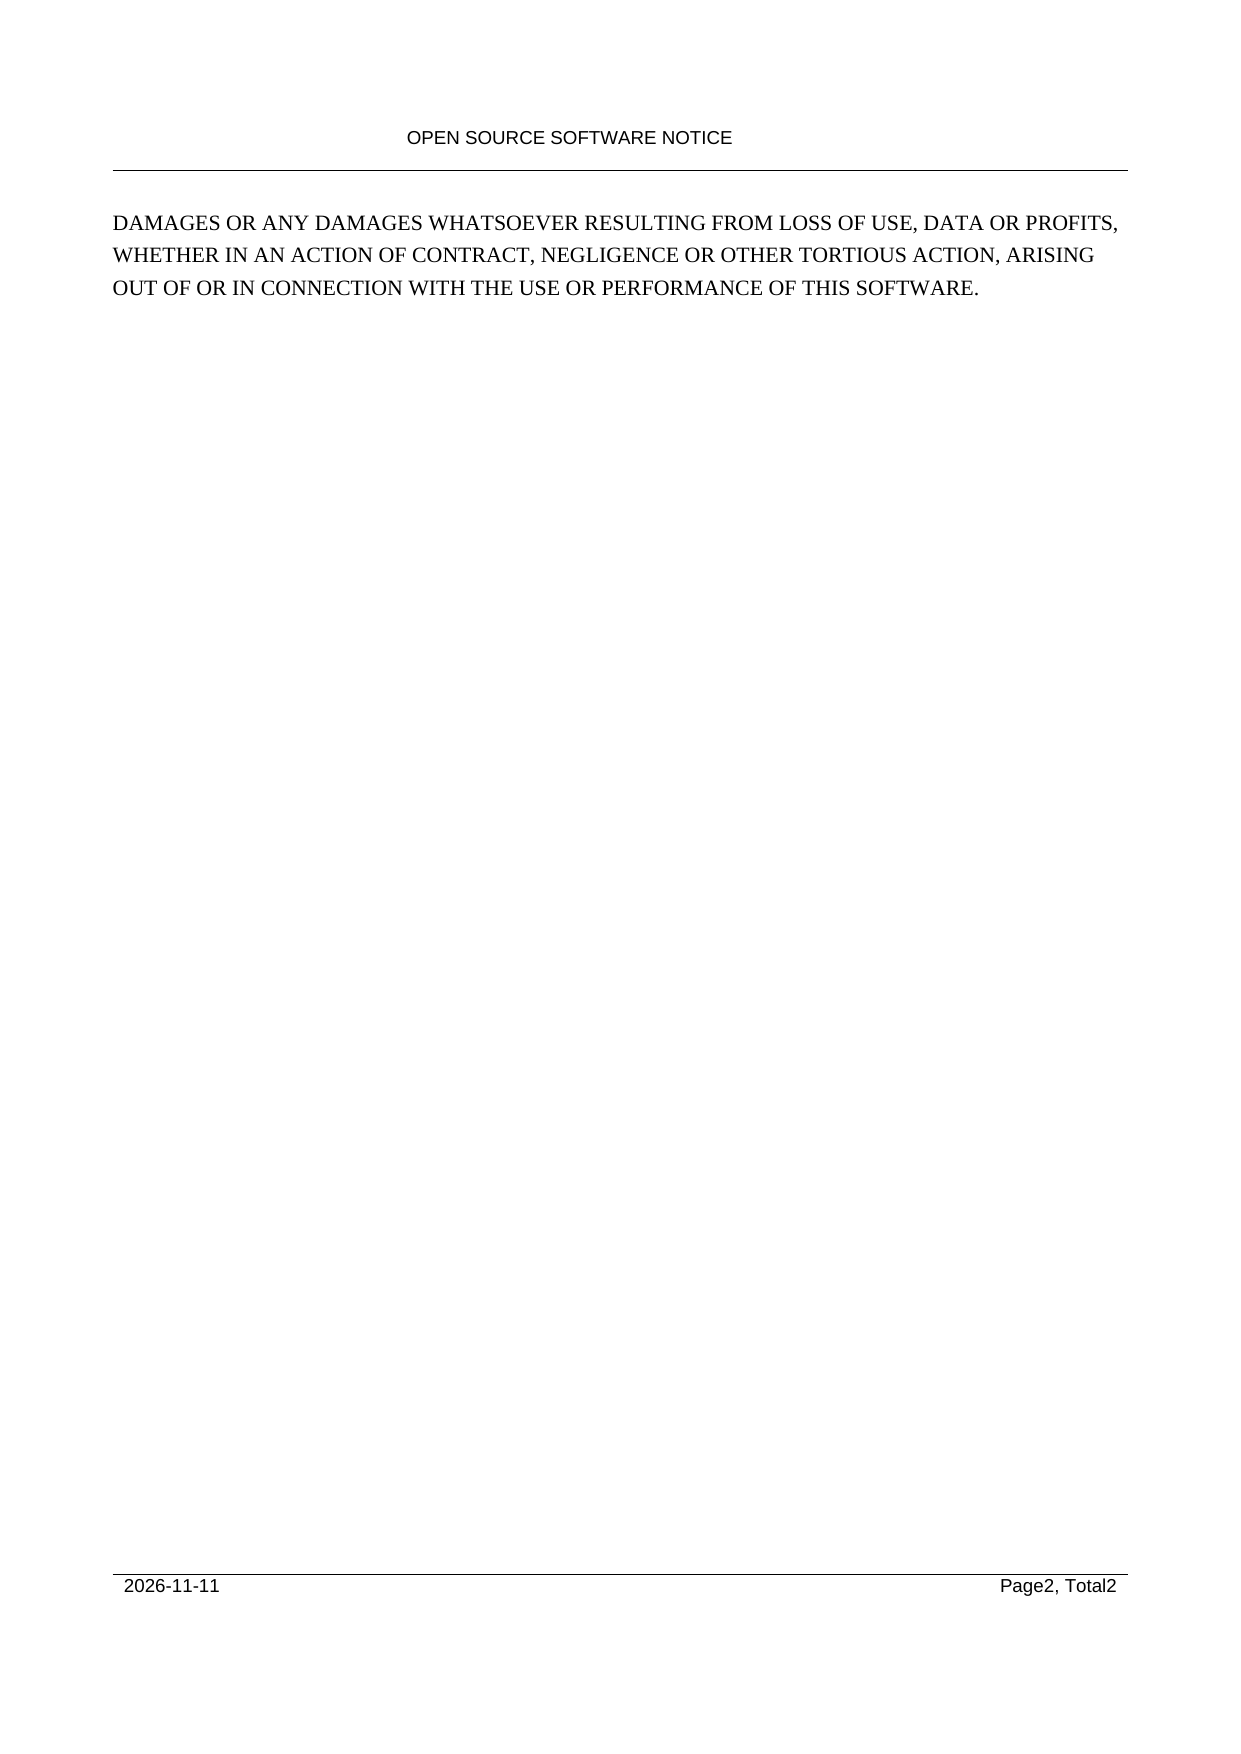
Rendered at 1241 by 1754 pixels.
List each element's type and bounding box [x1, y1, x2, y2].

text [112, 206, 1128, 304]
